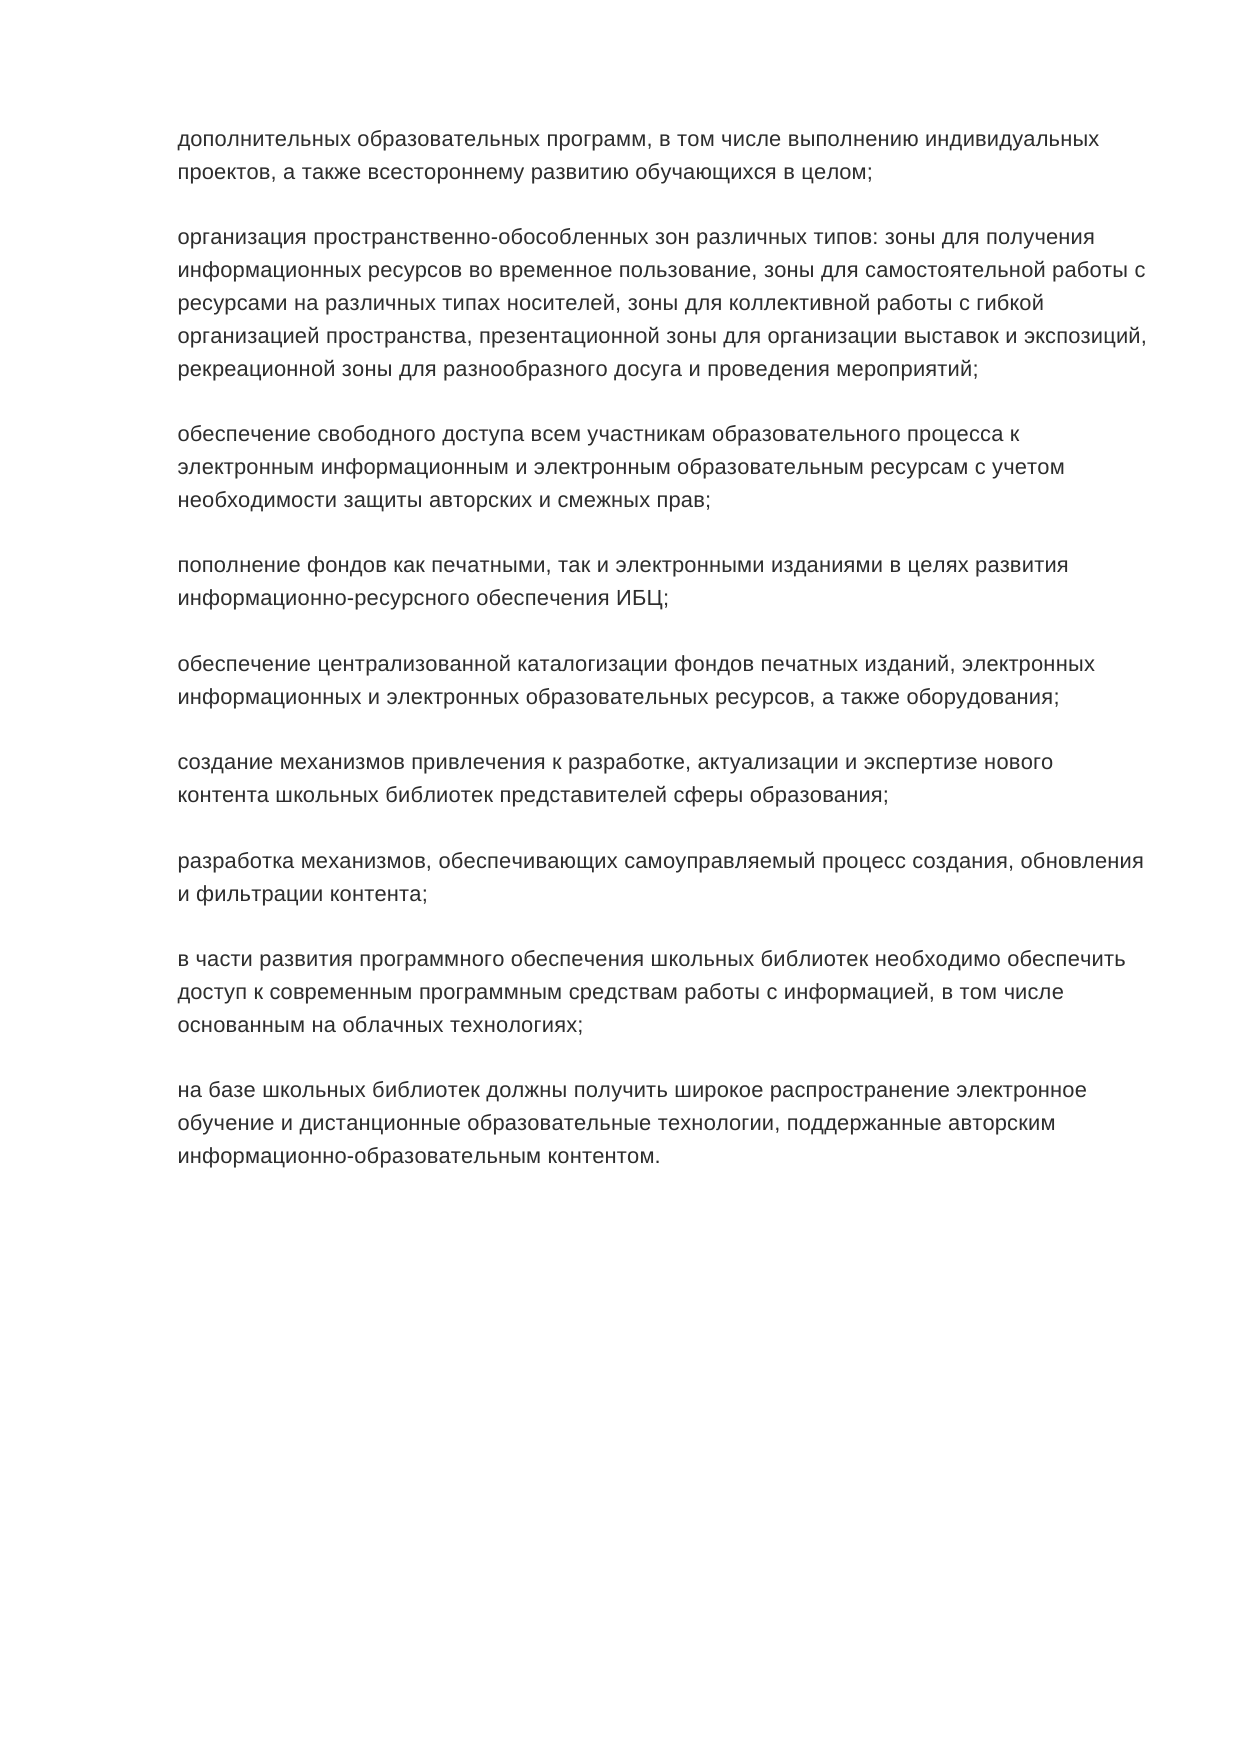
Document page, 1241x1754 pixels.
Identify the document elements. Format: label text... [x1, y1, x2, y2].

text разработка механизмов, обеспечивающих самоуправляемый процесс создания, обновления и фильтрации контента; [177, 807, 1152, 906]
text организация пространственно-обособленных зон различных типов: зоны для получения информационных ресурсов во временное пользование, зоны для самостоятельной работы с ресурсами на различных типах носителей, зоны для коллективной работы с гибкой организацией пространства, презентационной зоны для организации выставок и экспозиций, рекреационной зоны для разнообразного досуга и проведения мероприятий; [177, 184, 1152, 381]
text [177, 118, 1152, 184]
text в части развития программного обеспечения школьных библиотек необходимо обеспечить доступ к современным программным средствам работы с информацией, в том числе основанным на облачных технологиях; [177, 906, 1152, 1037]
text создание механизмов привлечения к разработке, актуализации и экспертизе нового контента школьных библиотек представителей сферы образования; [177, 709, 1152, 807]
text пополнение фондов как печатными, так и электронными изданиями в целях развития информационно-ресурсного обеспечения ИБЦ; [177, 512, 1152, 610]
text обеспечение централизованной каталогизации фондов печатных изданий, электронных информационных и электронных образовательных ресурсов, а также оборудования; [177, 610, 1152, 709]
text на базе школьных библиотек должны получить широкое распространение электронное обучение и дистанционные образовательные технологии, поддержанные авторским информационно-образовательным контентом. [177, 1037, 1152, 1168]
text обеспечение свободного доступа всем участникам образовательного процесса к электронным информационным и электронным образовательным ресурсам с учетом необходимости защиты авторских и смежных прав; [177, 381, 1152, 512]
